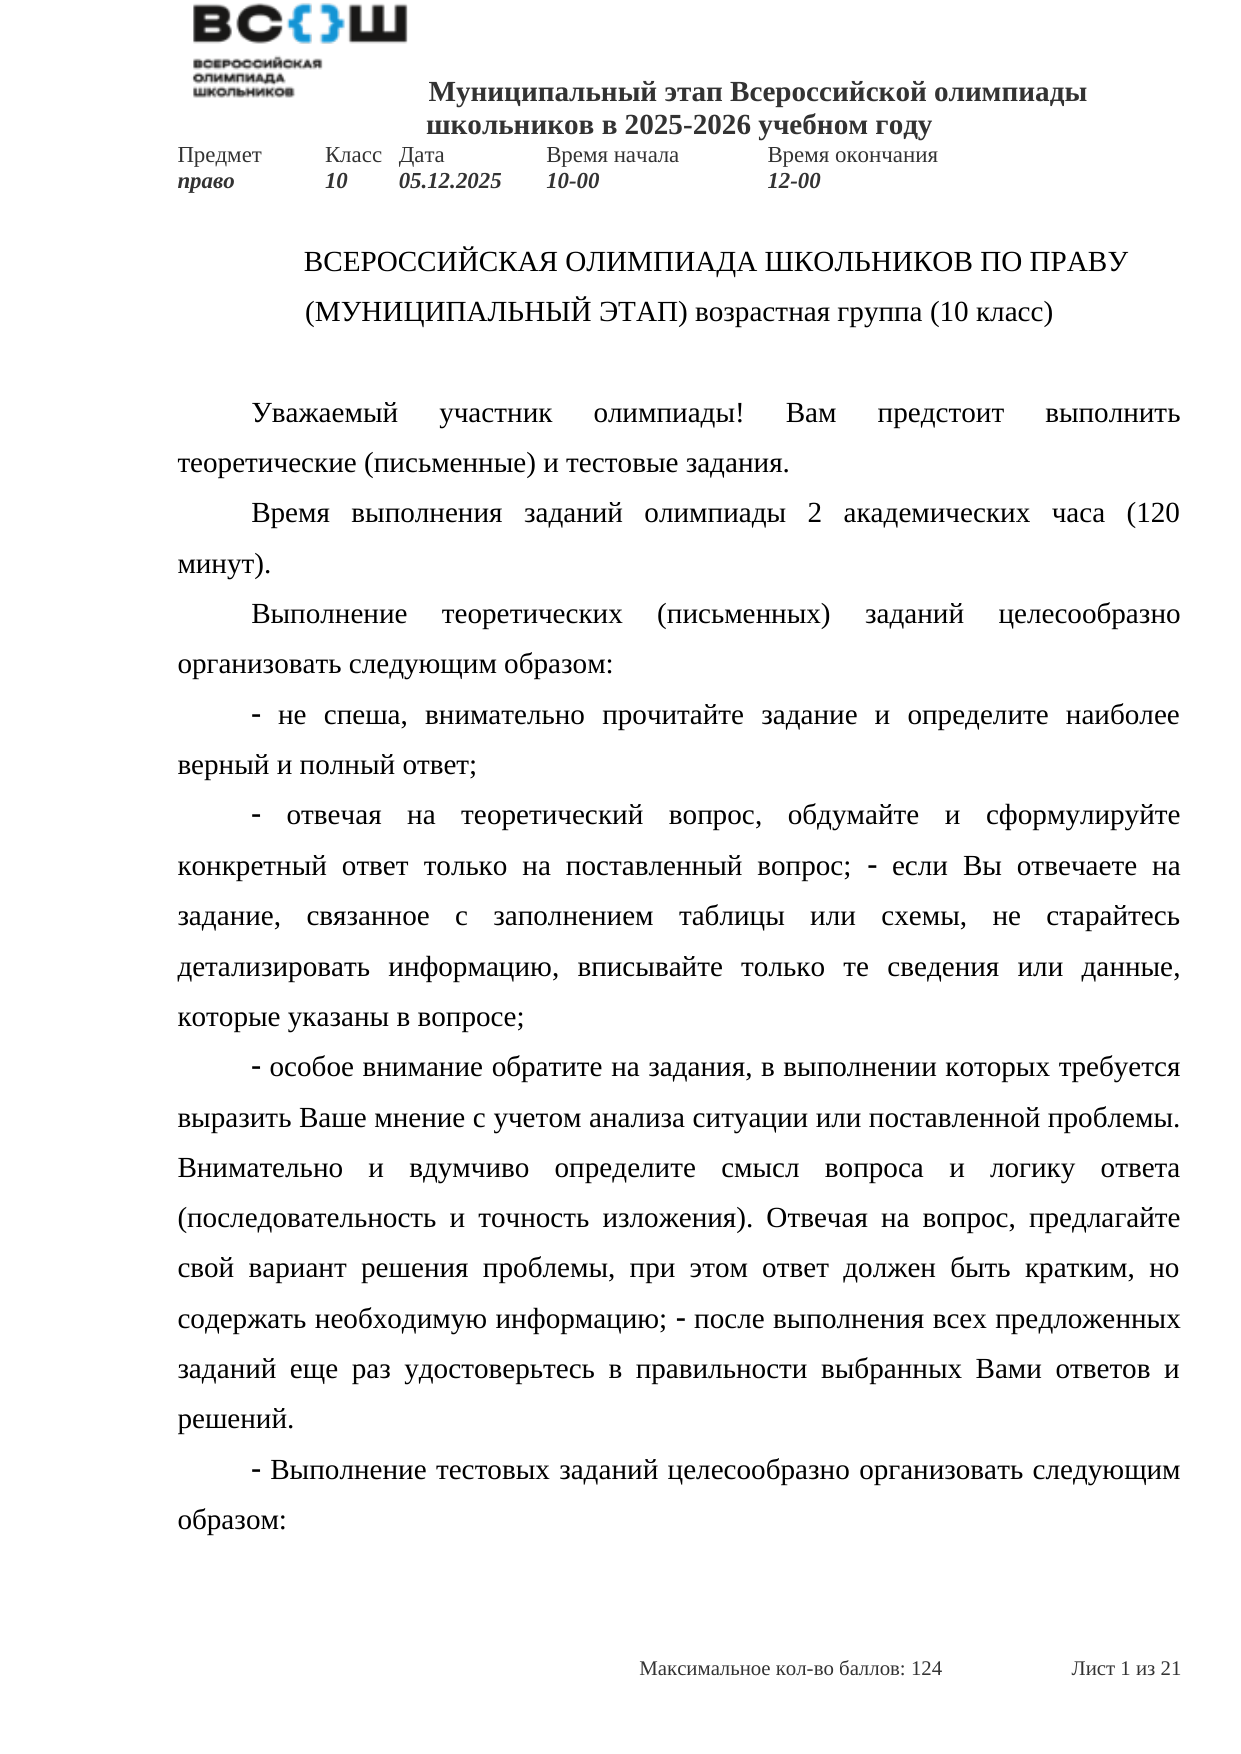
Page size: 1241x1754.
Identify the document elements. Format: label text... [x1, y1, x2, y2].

text - не спеша, внимательно прочитайте задание и определите наиболее верный и полный ответ; [177, 697, 1181, 781]
text Выполнение теоретических (письменных) заданий целесообразно организовать следующим образом: [177, 596, 1181, 680]
text Уважаемый участник олимпиады! Вам предстоит выполнить теоретические (письменные) и тестовые задания. [177, 395, 1181, 479]
text Время выполнения заданий олимпиады 2 академических часа (120 минут). [177, 496, 1181, 579]
text - Выполнение тестовых заданий целесообразно организовать следующим образом: [177, 1452, 1181, 1536]
text - особое внимание обратите на задания, в выполнении которых требуется выразить Ваше мнение с учетом анализа ситуации или поставленной проблемы. Внимательно и вдумчиво определите смысл вопроса и логику ответа (последовательность и точность изложения). Отвечая на вопрос, предлагайте свой вариант решения проблемы, при этом ответ должен быть кратким, но содержать необходимую информацию; - после выполнения всех предложенных заданий еще раз удостоверьтесь в правильности выбранных Вами ответов и решений. [177, 1049, 1181, 1435]
text - отвечая на теоретический вопрос, обдумайте и сформулируйте конкретный ответ только на поставленный вопрос; - если Вы отвечаете на задание, связанное с заполнением таблицы или схемы, не старайтесь детализировать информацию, вписывайте только те сведения или данные, которые указаны в вопросе; [177, 797, 1181, 1032]
text ВСЕРОССИЙСКАЯ ОЛИМПИАДА ШКОЛЬНИКОВ ПО ПРАВУ (МУНИЦИПАЛЬНЫЙ ЭТАП) возрастная группа (10 класс) [177, 244, 1181, 328]
picture [166, 0, 435, 115]
